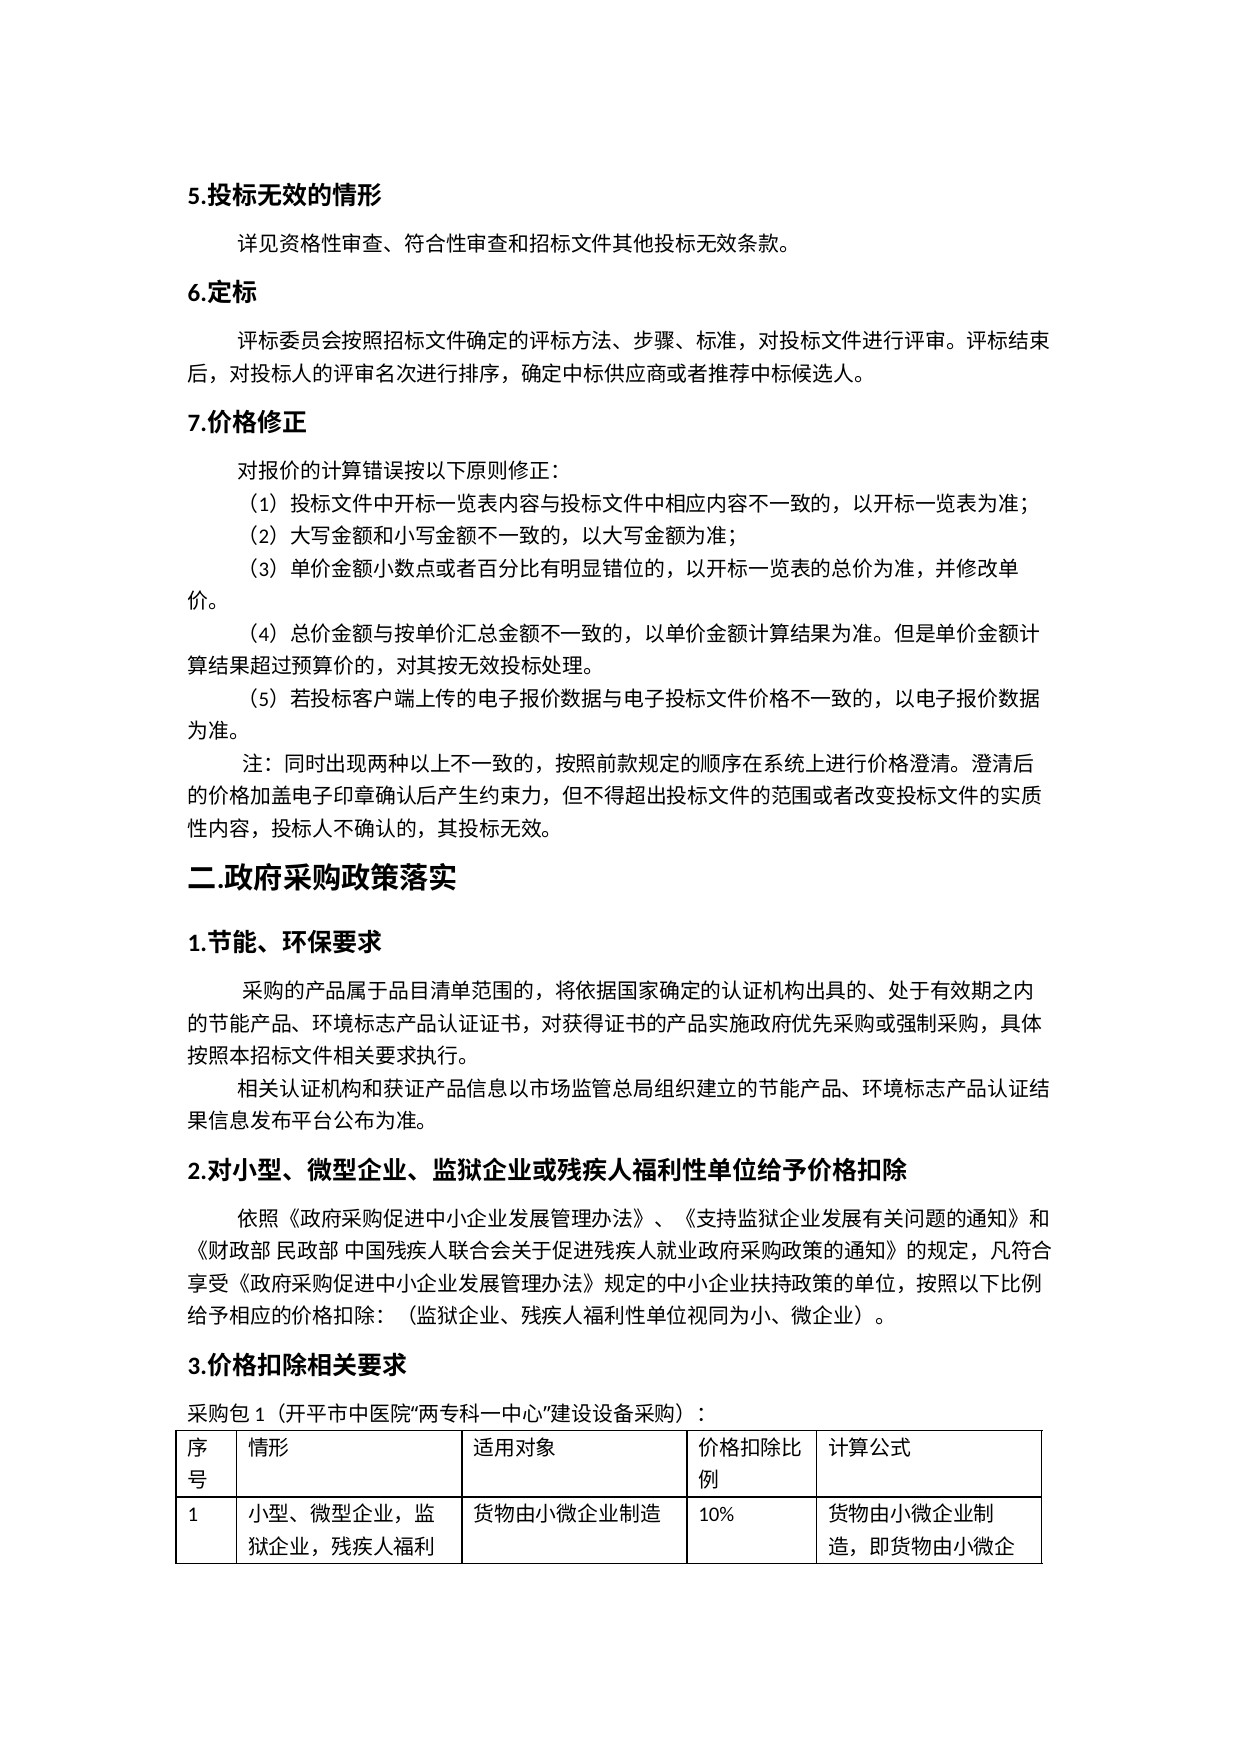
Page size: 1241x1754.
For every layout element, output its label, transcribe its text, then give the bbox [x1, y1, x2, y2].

table_cell 货物由小微企业制造 [463, 1498, 686, 1563]
table_header 价格扣除比例 [688, 1431, 816, 1496]
text 二.政府采购政策落实 [187, 844, 1053, 909]
table_header 情形 [237, 1431, 461, 1496]
text 采购包1（开平市中医院“两专科一中心”建设设备采购）： [187, 1397, 1053, 1429]
text 评标委员会按照招标文件确定的评标方法、步骤、标准，对投标文件进行评审。评标结束后，对投标人的评审名次进行排序，确定中标供应商或者推荐中标候选人。 [187, 324, 1053, 389]
text 详见资格性审查、符合性审查和招标文件其他投标无效条款。 [187, 227, 1053, 259]
text 相关认证机构和获证产品信息以市场监管总局组织建立的节能产品、环境标志产品认证结果信息发布平台公布为准。 [187, 1072, 1053, 1137]
text 注：同时出现两种以上不一致的，按照前款规定的顺序在系统上进行价格澄清。澄清后的价格加盖电子印章确认后产生约束力，但不得超出投标文件的范围或者改变投标文件的实质性内容，投标人不确认的，其投标无效。 [187, 747, 1053, 844]
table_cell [237, 1498, 461, 1563]
text （4）总价金额与按单价汇总金额不一致的，以单价金额计算结果为准。但是单价金额计算结果超过预算价的，对其按无效投标处理。 [187, 617, 1053, 682]
text 6.定标 [187, 259, 1053, 324]
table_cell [817, 1498, 1041, 1563]
text 依照《政府采购促进中小企业发展管理办法》、《支持监狱企业发展有关问题的通知》和《财政部 民政部 中国残疾人联合会关于促进残疾人就业政府采购政策的通知》的规定，凡符合享受《政府采购促进中小企业发展管理办法》规定的中小企业扶持政策的单位，按照以下比例给予相应的价格扣除：（监狱企业、残疾人福利性单位视同为小、微企业）。 [187, 1202, 1053, 1332]
text 采购的产品属于品目清单范围的，将依据国家确定的认证机构出具的、处于有效期之内的节能产品、环境标志产品认证证书，对获得证书的产品实施政府优先采购或强制采购，具体按照本招标文件相关要求执行。 [187, 974, 1053, 1072]
text （2）大写金额和小写金额不一致的，以大写金额为准； [187, 519, 1053, 552]
table_header 计算公式 [817, 1431, 1041, 1496]
text 1.节能、环保要求 [187, 909, 1053, 974]
text 7.价格修正 [187, 389, 1053, 454]
table_header 适用对象 [463, 1431, 686, 1496]
table_cell 10% [688, 1498, 816, 1563]
text 2.对小型、微型企业、监狱企业或残疾人福利性单位给予价格扣除 [187, 1137, 1053, 1202]
table_cell 1 [177, 1498, 236, 1563]
text （3）单价金额小数点或者百分比有明显错位的，以开标一览表的总价为准，并修改单价。 [187, 552, 1053, 617]
text 3.价格扣除相关要求 [187, 1332, 1053, 1397]
text 5.投标无效的情形 [187, 162, 1053, 227]
text （1）投标文件中开标一览表内容与投标文件中相应内容不一致的，以开标一览表为准； [187, 487, 1053, 519]
text （5）若投标客户端上传的电子报价数据与电子投标文件价格不一致的，以电子报价数据为准。 [187, 682, 1053, 747]
text 对报价的计算错误按以下原则修正： [187, 454, 1053, 487]
table_header 序号 [177, 1431, 236, 1496]
